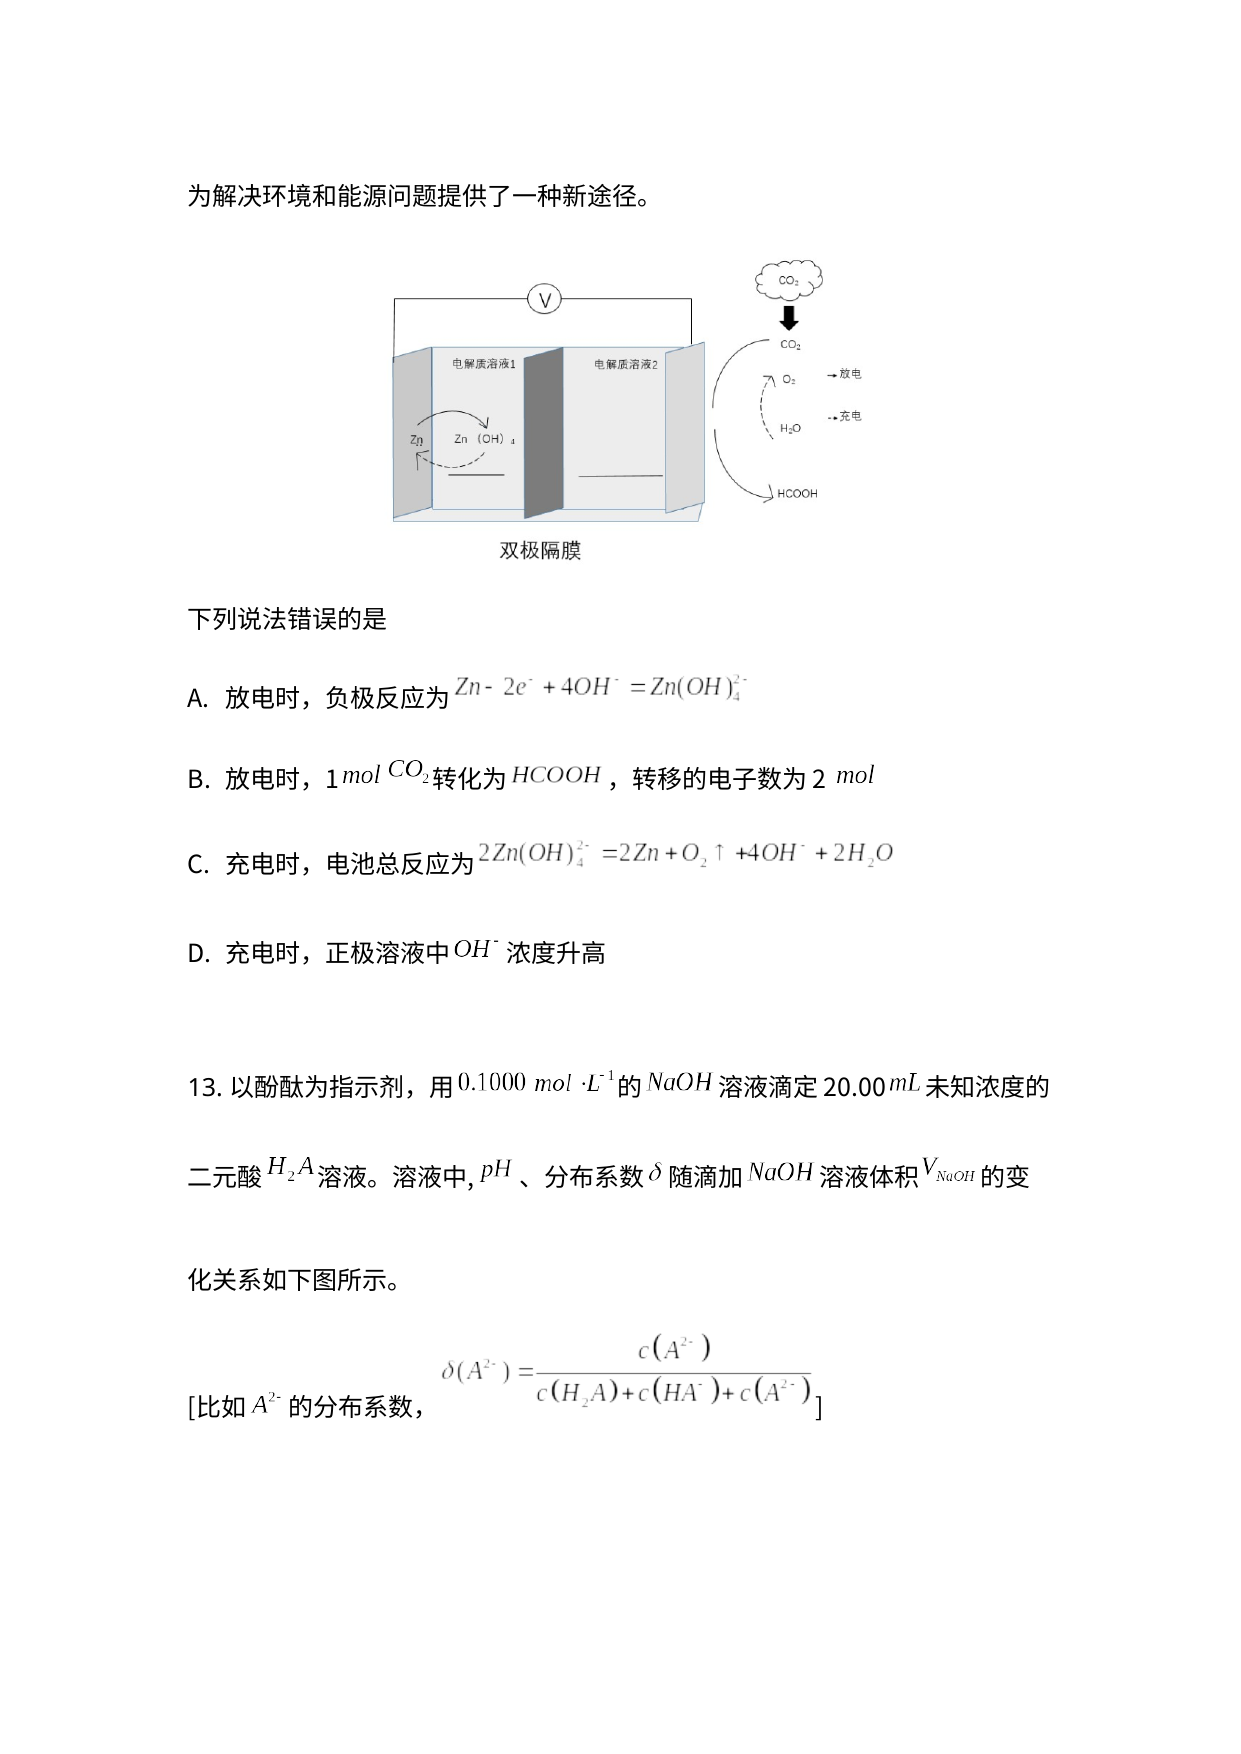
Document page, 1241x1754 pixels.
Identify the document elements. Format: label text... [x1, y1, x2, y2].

text [比如的分布系数，] [187, 1329, 1053, 1427]
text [187, 162, 1053, 227]
text 13. 以酚酞为指示剂，用的溶液滴定20.00未知浓度的二元酸溶液。溶液中,、分布系数随滴加溶液体积的变化关系如下图所示。 [187, 1051, 1053, 1311]
list 充电时，电池总反应为 [187, 834, 1053, 899]
text 下列说法错误的是 [187, 585, 1053, 650]
list 放电时，负极反应为 [187, 668, 1053, 733]
list 放电时，1转化为，转移的电子数为2 [187, 751, 1053, 816]
picture [367, 245, 874, 567]
list 充电时，正极溶液中浓度升高 [187, 917, 1053, 982]
